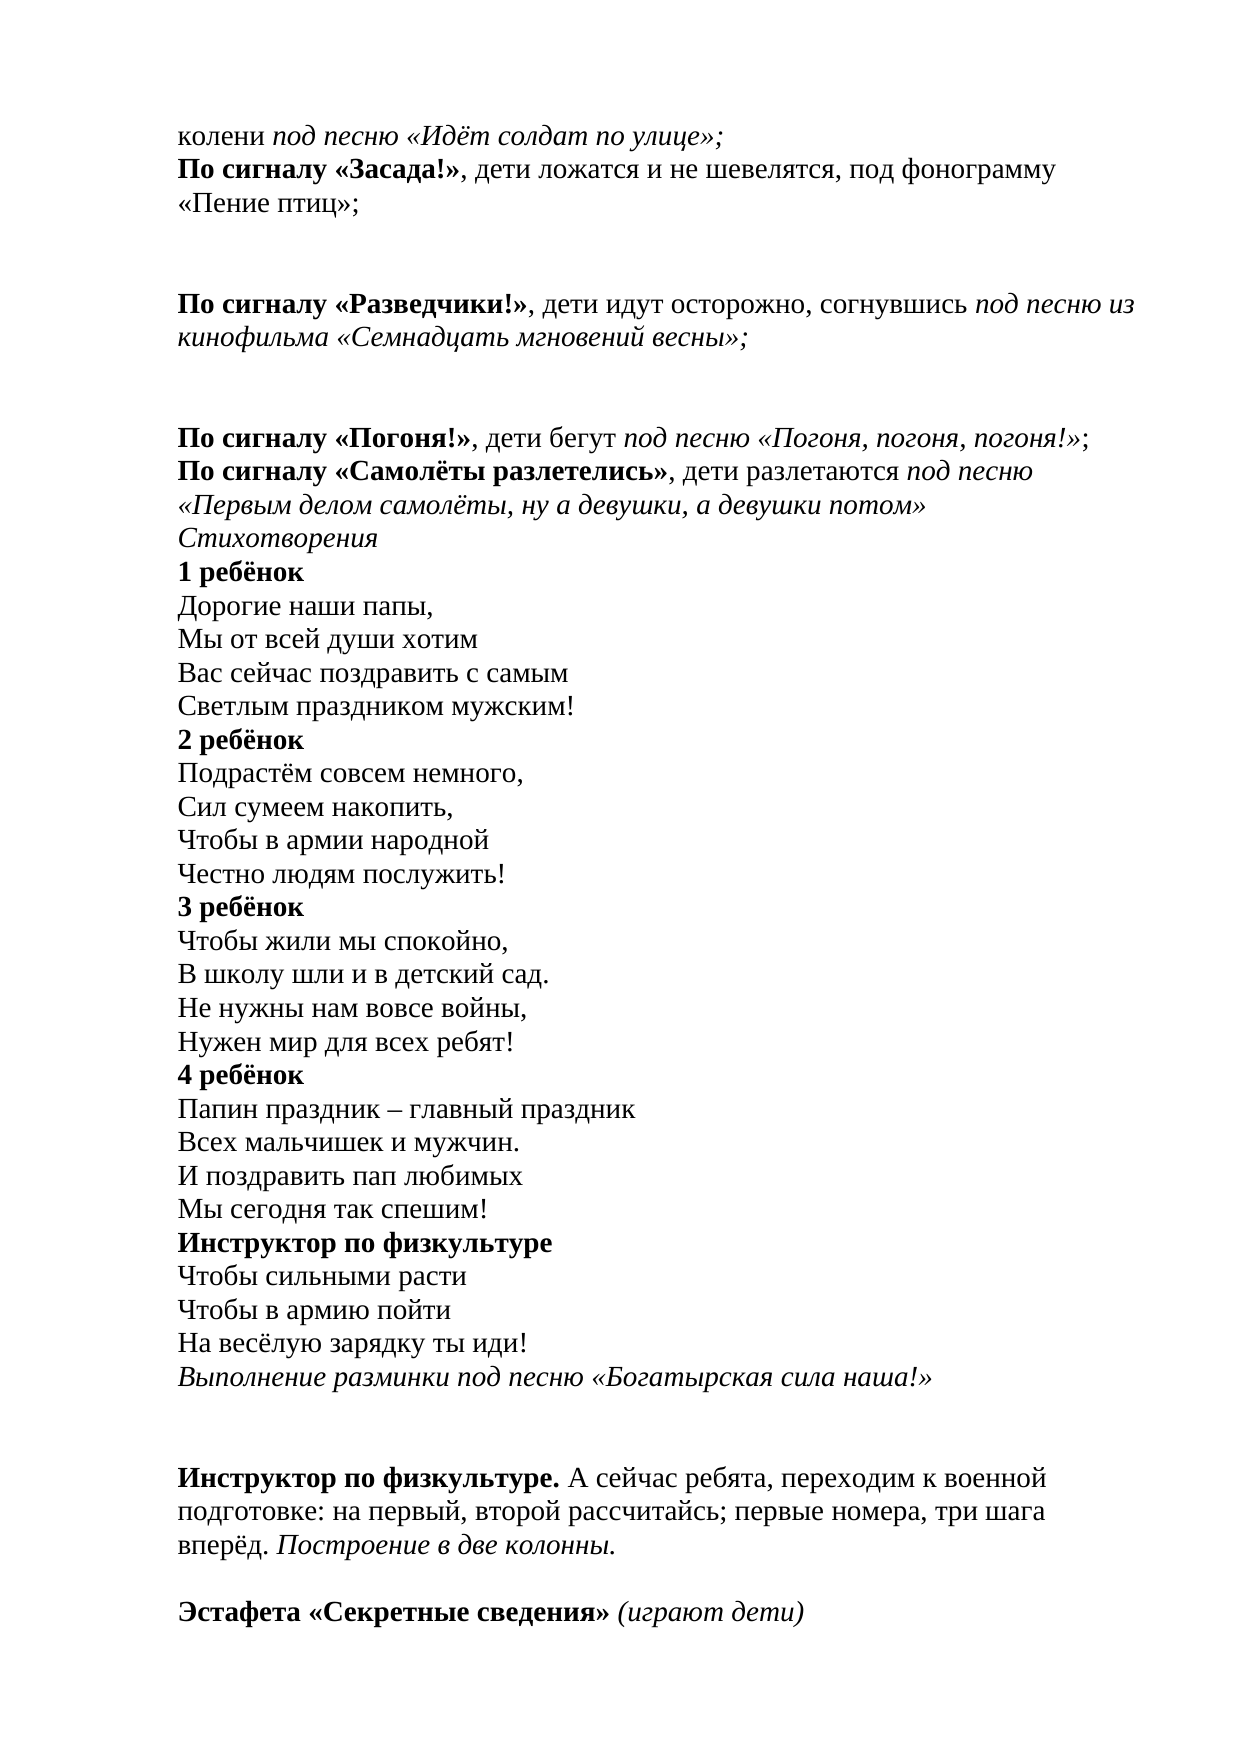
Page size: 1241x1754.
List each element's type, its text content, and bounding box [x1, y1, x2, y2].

text Инструктор по физкультуре. А сейчас ребята, переходим к военной подготовке: на первый, второй рассчитайсь; первые номера, три шага вперёд. Построение в две колонны. [177, 1426, 1152, 1560]
text По сигналу «Разведчики!», дети идут осторожно, согнувшись под песню из кинофильма «Семнадцать мгновений весны»; [177, 252, 1152, 353]
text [177, 118, 1152, 219]
text По сигналу «Погоня!», дети бегут под песню «Погоня, погоня, погоня!»; По сигналу «Самолёты разлетелись», дети разлетаются под песню «Первым делом самолёты, ну а девушки, а девушки потом» Стихотворения 1 ребёнок Дорогие наши папы, Мы от всей души хотим Вас сейчас поздравить с самым Светлым праздником мужским! 2 ребёнок Подрастём совсем немного, Сил сумеем накопить, Чтобы в армии народной Честно людям послужить! 3 ребёнок Чтобы жили мы спокойно, В школу шли и в детский сад. Не нужны нам вовсе войны, Нужен мир для всех ребят! 4 ребёнок Папин праздник – главный праздник Всех мальчишек и мужчин. И поздравить пап любимых Мы сегодня так спешим! Инструктор по физкультуре Чтобы сильными расти Чтобы в армию пойти На весёлую зарядку ты иди! Выполнение разминки под песню «Богатырская сила наша!» [177, 386, 1152, 1393]
text Эстафета «Секретные сведения» (играют дети) [177, 1560, 1152, 1627]
